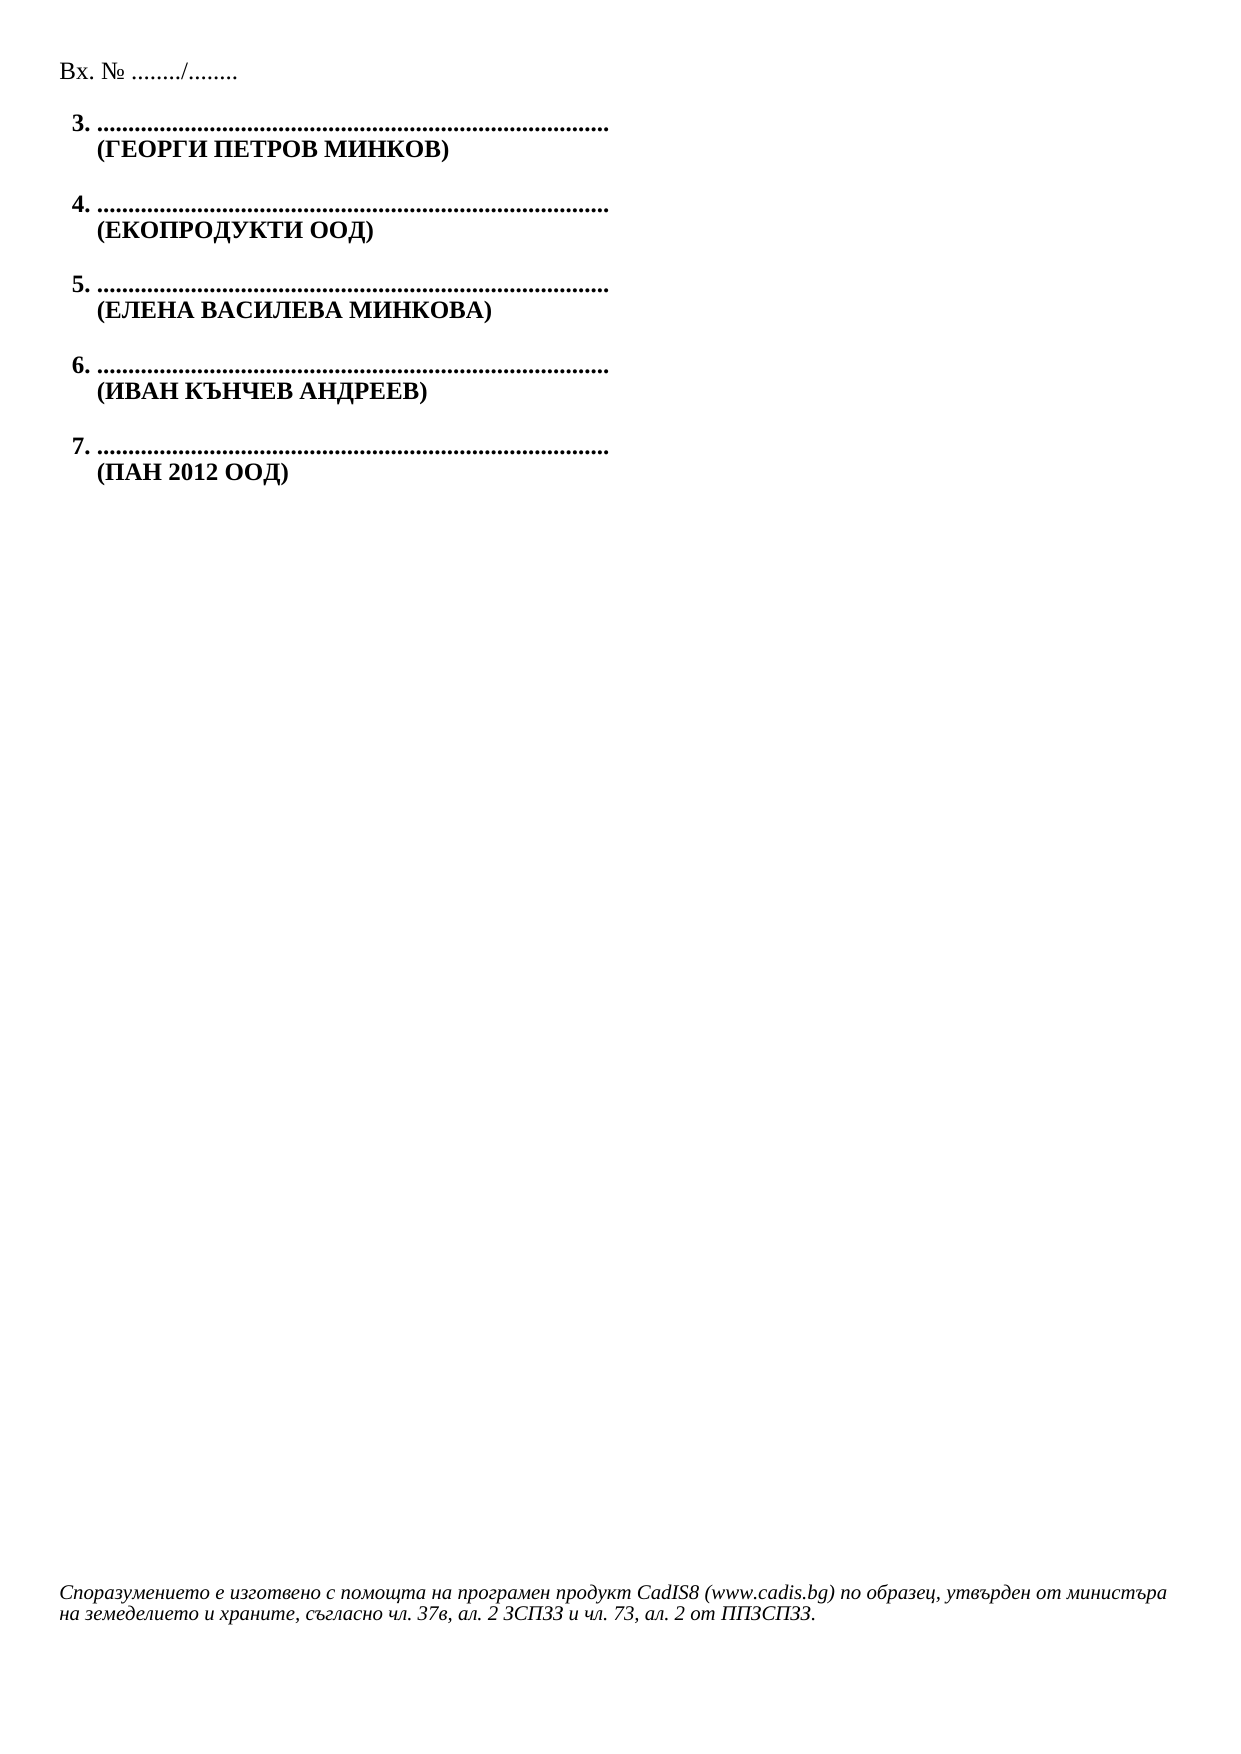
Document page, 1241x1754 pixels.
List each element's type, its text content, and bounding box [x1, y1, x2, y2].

text (ИВАН КЪНЧЕВ АНДРЕЕВ) [59, 379, 1181, 405]
text 4. .................................................................................. [59, 192, 1181, 217]
text 5. .................................................................................. [59, 272, 1181, 298]
text (ПАН 2012 ООД) [59, 459, 1181, 485]
text (ГЕОРГИ ПЕТРОВ МИНКОВ) [59, 137, 1181, 163]
text 3. .................................................................................. [59, 111, 1181, 137]
text (ЕЛЕНА ВАСИЛЕВА МИНКОВА) [59, 298, 1181, 324]
text (ЕКОПРОДУКТИ ООД) [59, 217, 1181, 243]
text 7. .................................................................................. [59, 433, 1181, 459]
text 6. .................................................................................. [59, 353, 1181, 379]
